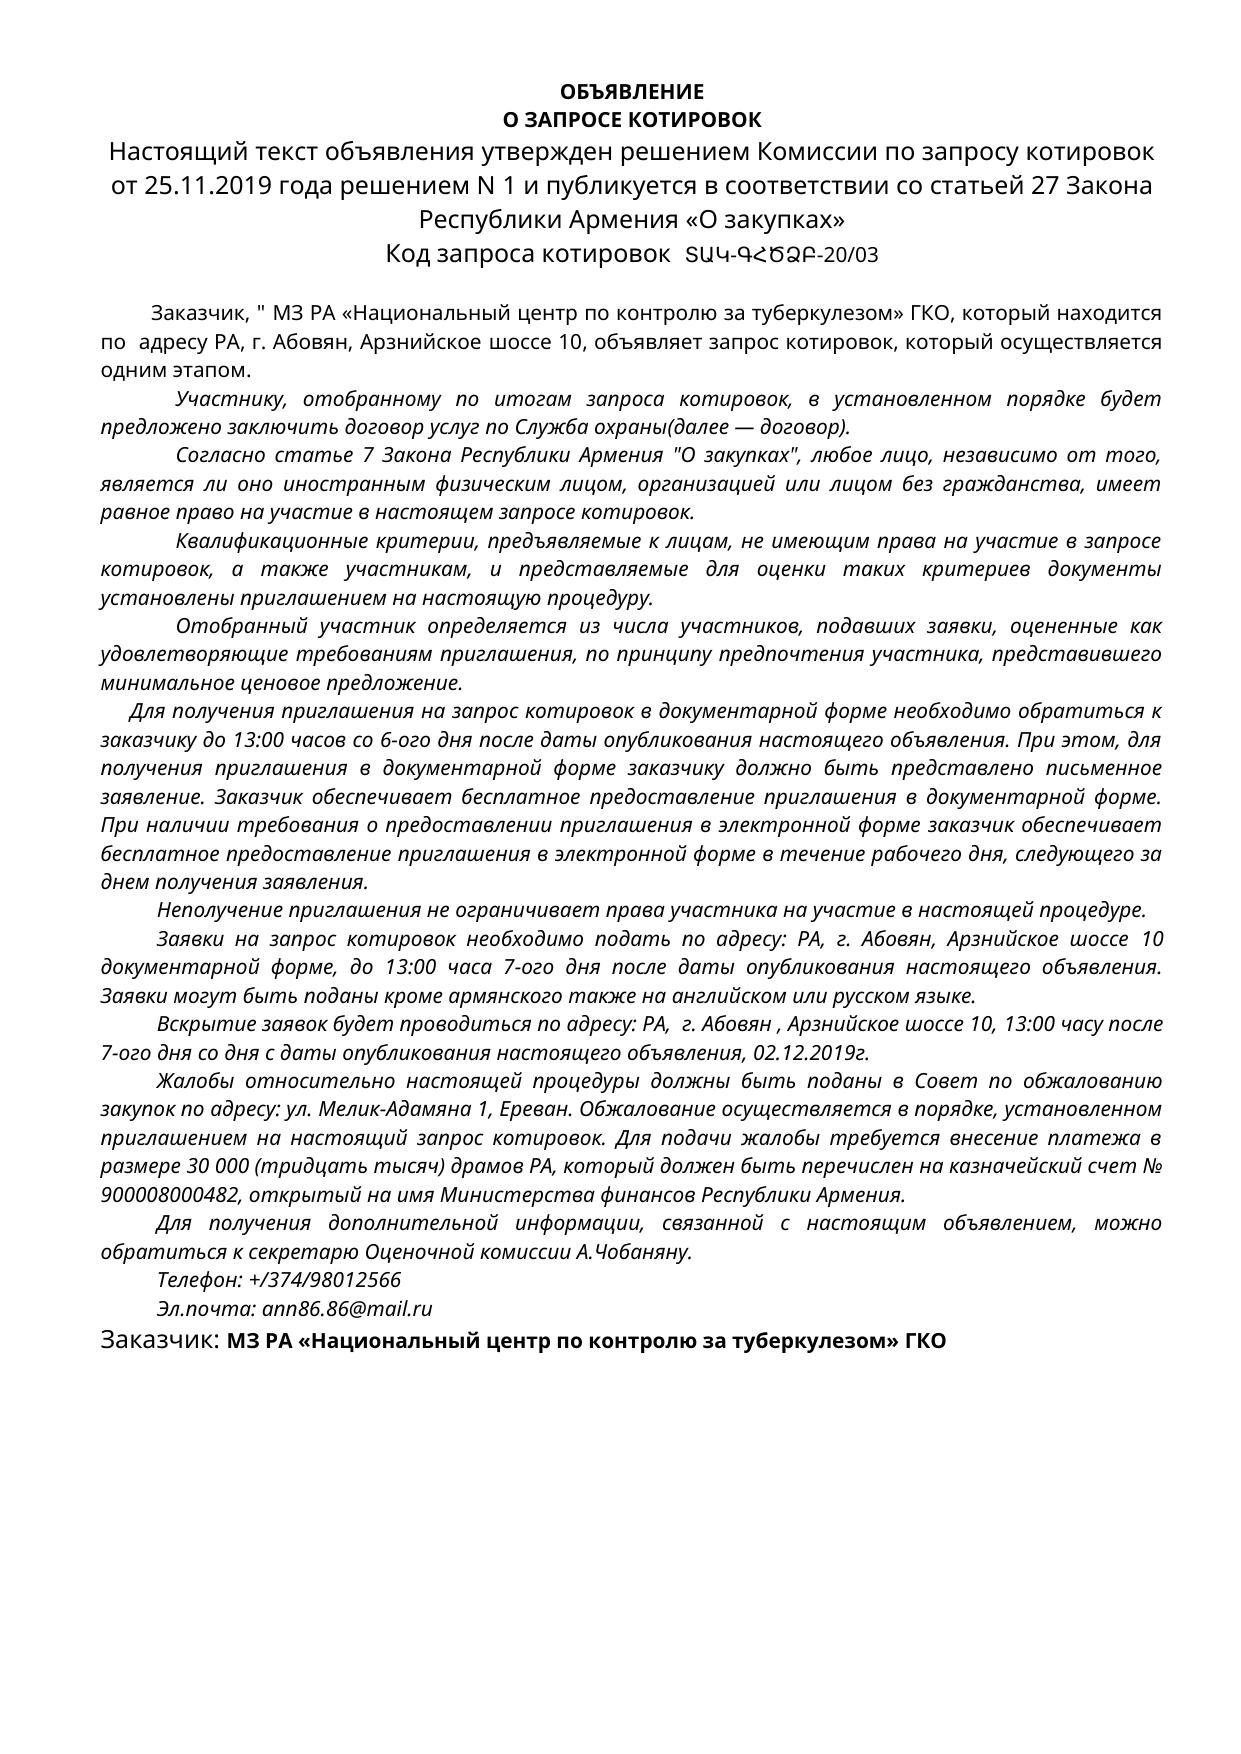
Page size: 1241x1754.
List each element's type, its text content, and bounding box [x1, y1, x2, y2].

text Эл.почта: ann86.86@mail.ru [100, 1294, 1163, 1322]
text О ЗАПРОСЕ КОТИРОВОК [100, 105, 1163, 134]
text Телефон: +/374/98012566 [100, 1265, 1163, 1294]
text Согласно статье 7 Закона Республики Армения "О закупках", любое лицо, независимо от того, является ли оно иностранным физическим лицом, организацией или лицом без гражданства, имеет равное право на участие в настоящем запросе котировок. [100, 441, 1163, 526]
text Квалификационные критерии, предъявляемые к лицам, не имеющим права на участие в запросе котировок, а также участникам, и представляемые для оценки таких критериев документы установлены приглашением на настоящую процедуру. [100, 526, 1163, 611]
text Заявки на запрос котировок необходимо подать по адресу: РА, г. Абовян, Арзнийское шоссе 10 документарной форме, до 13:00 часа 7-ого дня после даты опубликования настоящего объявления. Заявки могут быть поданы кроме армянского также на английском или русском языке. [100, 924, 1163, 1009]
text Заказчик, " МЗ РА «Национальный центр по контролю за туберкулезом» ГКО, который находится по адресу РА, г. Абовян, Арзнийское шоссе 10, объявляет запрос котировок, который осуществляется одним этапом. [100, 298, 1163, 384]
text Участнику, отобранному по итогам запроса котировок, в установленном порядке будет предложено заключить договор услуг по Служба охраны(далее — договор). [100, 384, 1163, 441]
text Неполучение приглашения не ограничивает права участника на участие в настоящей процедуре. [100, 896, 1163, 924]
text Отобранный участник определяется из числа участников, подавших заявки, оцененные как удовлетворяющие требованиям приглашения, по принципу предпочтения участника, представившего минимальное ценовое предложение. [100, 611, 1163, 696]
text Код запроса котировок ՏԱԿ-ԳՀԾՁԲ-20/03 [100, 236, 1163, 270]
text Заказчик: МЗ РА «Национальный центр по контролю за туберкулезом» ГКО [100, 1322, 1163, 1356]
text ОБЪЯВЛЕНИЕ [100, 77, 1163, 105]
text Вскрытие заявок будет проводиться по адресу: РА, г. Абовян , Арзнийское шоссе 10, 13:00 часу после 7-ого дня со дня с даты опубликования настоящего объявления, 02.12.2019г. [100, 1009, 1163, 1066]
text Настоящий текст объявления утвержден решением Комиссии по запросу котировок от 25.11.2019 года решением N 1 и публикуется в соответствии со статьей 27 Закона Республики Армения «О закупках» [100, 134, 1163, 236]
text Жалобы относительно настоящей процедуры должны быть поданы в Совет по обжалованию закупок по адресу: ул. Мелик-Адамяна 1, Ереван. Обжалование осуществляется в порядке, установленном приглашением на настоящий запрос котировок. Для подачи жалобы требуется внесение платежа в размере 30 000 (тридцать тысяч) драмов РА, который должен быть перечислен на казначейский счет № 900008000482, открытый на имя Министерства финансов Республики Армения. [100, 1066, 1163, 1208]
text Для получения дополнительной информации, связанной с настоящим объявлением, можно обратиться к секретарю Оценочной комиссии А.Чобаняну. [100, 1208, 1163, 1265]
text Для получения приглашения на запрос котировок в документарной форме необходимо обратиться к заказчику до 13:00 часов со 6-ого дня после даты опубликования настоящего объявления. При этом, для получения приглашения в документарной форме заказчику должно быть представлено письменное заявление. Заказчик обеспечивает бесплатное предоставление приглашения в документарной форме. При наличии требования о предоставлении приглашения в электронной форме заказчик обеспечивает бесплатное предоставление приглашения в электронной форме в течение рабочего дня, следующего за днем получения заявления. [100, 696, 1163, 896]
